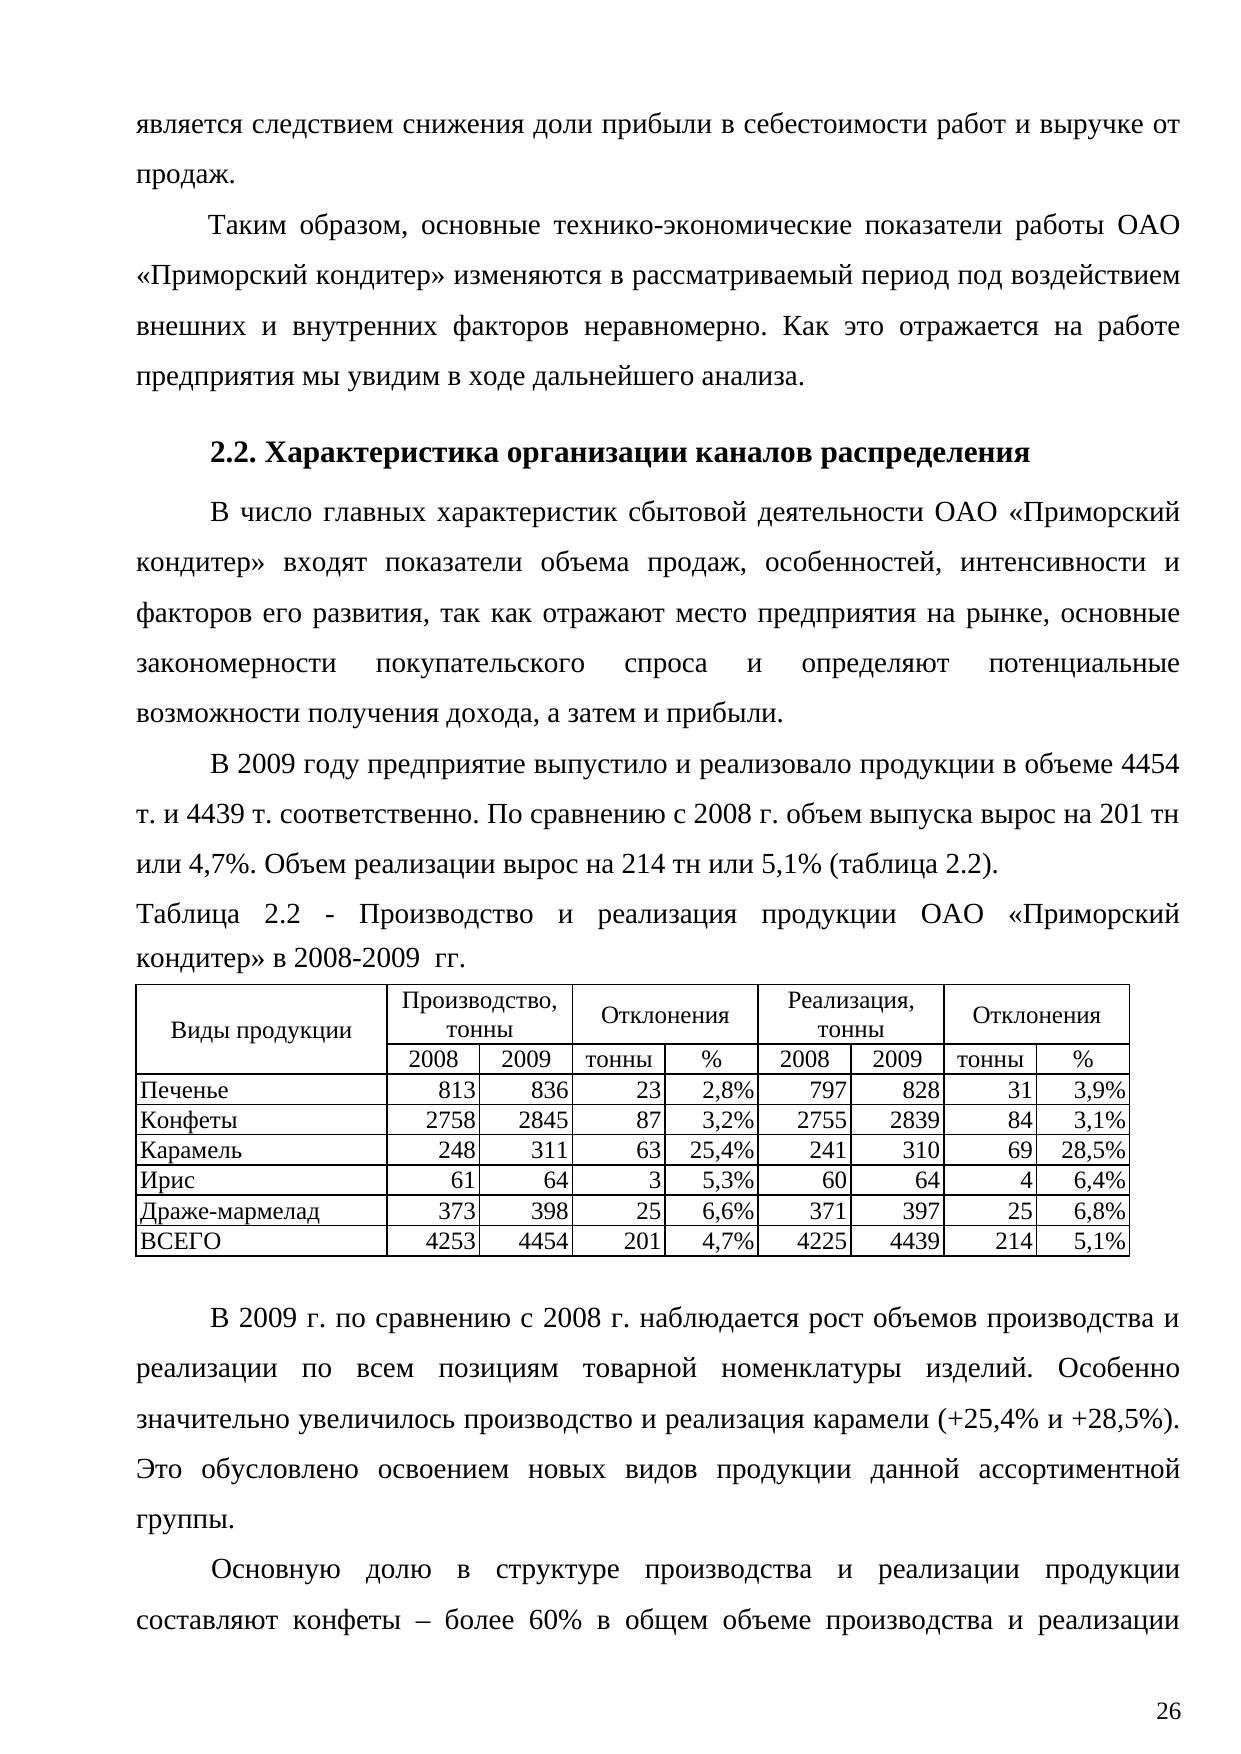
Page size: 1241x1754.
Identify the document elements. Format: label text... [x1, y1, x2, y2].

table_cell 6,4% [1037, 1166, 1129, 1194]
table_cell 3,9% [1037, 1075, 1129, 1103]
table_cell 373 [388, 1196, 479, 1225]
table_cell 3 [573, 1166, 664, 1194]
subtitle Таблица 2.2 - Производство и реализация продукции ОАО «Приморский кондитер» в 2008-2009 гг. [136, 897, 1181, 974]
table_cell 5,3% [666, 1166, 757, 1194]
table_cell 5,1% [1037, 1226, 1129, 1255]
table_cell 797 [759, 1075, 850, 1103]
table_cell 2845 [480, 1105, 572, 1134]
table_cell 25 [573, 1196, 664, 1225]
table_cell 28,5% [1037, 1135, 1129, 1164]
table_cell 4 [945, 1166, 1036, 1194]
table_cell 4253 [388, 1226, 479, 1255]
table_cell 61 [388, 1166, 479, 1194]
table_header Отклонения [573, 985, 757, 1043]
table_cell ВСЕГО [137, 1226, 386, 1255]
table_cell 397 [852, 1196, 943, 1225]
table_cell 4439 [852, 1226, 943, 1255]
table_cell 836 [480, 1075, 572, 1103]
table_cell 25,4% [666, 1135, 757, 1164]
table_cell 241 [759, 1135, 850, 1164]
table_cell % [1037, 1045, 1129, 1073]
table_cell 69 [945, 1135, 1036, 1164]
table_cell 2755 [759, 1105, 850, 1134]
table_cell Печенье [137, 1075, 386, 1103]
table_cell 2758 [388, 1105, 479, 1134]
table_cell 3,1% [1037, 1105, 1129, 1134]
table_cell 4,7% [666, 1226, 757, 1255]
table_cell 813 [388, 1075, 479, 1103]
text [136, 1552, 1181, 1636]
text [136, 106, 1181, 190]
table_cell Конфеты [137, 1105, 386, 1134]
table_cell Драже-мармелад [137, 1196, 386, 1225]
table_cell 6,8% [1037, 1196, 1129, 1225]
table_cell 6,6% [666, 1196, 757, 1225]
table_cell 64 [852, 1166, 943, 1194]
table_cell 2009 [480, 1045, 572, 1073]
text В число главных характеристик сбытовой деятельности ОАО «Приморский кондитер» входят показатели объема продаж, особенностей, интенсивности и факторов его развития, так как отражают место предприятия на рынке, основные закономерности покупательского спроса и определяют потенциальные возможности получения дохода, а затем и прибыли. [136, 494, 1181, 729]
table_cell 2,8% [666, 1075, 757, 1103]
table_cell % [666, 1045, 757, 1073]
table_header Отклонения [945, 985, 1129, 1043]
table_header Реализация, тонны [759, 985, 943, 1043]
table_cell тонны [573, 1045, 664, 1073]
table_cell 31 [945, 1075, 1036, 1103]
table_cell 23 [573, 1075, 664, 1103]
table_cell 4454 [480, 1226, 572, 1255]
table_cell 60 [759, 1166, 850, 1194]
table_cell 63 [573, 1135, 664, 1164]
table_cell 3,2% [666, 1105, 757, 1134]
table_header Виды продукции [137, 985, 386, 1073]
table_cell 398 [480, 1196, 572, 1225]
table_cell 371 [759, 1196, 850, 1225]
table_cell 2008 [388, 1045, 479, 1073]
table_cell 310 [852, 1135, 943, 1164]
table_cell 2839 [852, 1105, 943, 1134]
table_cell 248 [388, 1135, 479, 1164]
table_cell 64 [480, 1166, 572, 1194]
table_cell 311 [480, 1135, 572, 1164]
text В 2009 году предприятие выпустило и реализовало продукции в объеме 4454 т. и 4439 т. соответственно. По сравнению с . объем выпуска вырос на 201 тн или 4,7%. Объем реализации вырос на 214 тн или 5,1% (таблица 2.2). [136, 746, 1181, 880]
table_cell 828 [852, 1075, 943, 1103]
table_cell Карамель [137, 1135, 386, 1164]
table_cell 2009 [852, 1045, 943, 1073]
table_cell 84 [945, 1105, 1036, 1134]
table_cell тонны [945, 1045, 1036, 1073]
table_cell 201 [573, 1226, 664, 1255]
text Таким образом, основные технико-экономические показатели работы ОАО «Приморский кондитер» изменяются в рассматриваемый период под воздействием внешних и внутренних факторов неравномерно. Как это отражается на работе предприятия мы увидим в ходе дальнейшего анализа. [136, 207, 1181, 391]
table_header Производство, тонны [388, 985, 572, 1043]
subtitle 2.2. Характеристика организации каналов распределения [136, 433, 1181, 469]
table_cell Ирис [137, 1166, 386, 1194]
table_cell 87 [573, 1105, 664, 1134]
table_cell 4225 [759, 1226, 850, 1255]
table_cell 25 [945, 1196, 1036, 1225]
table_cell 2008 [759, 1045, 850, 1073]
text В . по сравнению с . наблюдается рост объемов производства и реализации по всем позициям товарной номенклатуры изделий. Особенно значительно увеличилось производство и реализация карамели (+25,4% и +28,5%). Это обусловлено освоением новых видов продукции данной ассортиментной группы. [136, 1300, 1181, 1535]
table_cell 214 [945, 1226, 1036, 1255]
